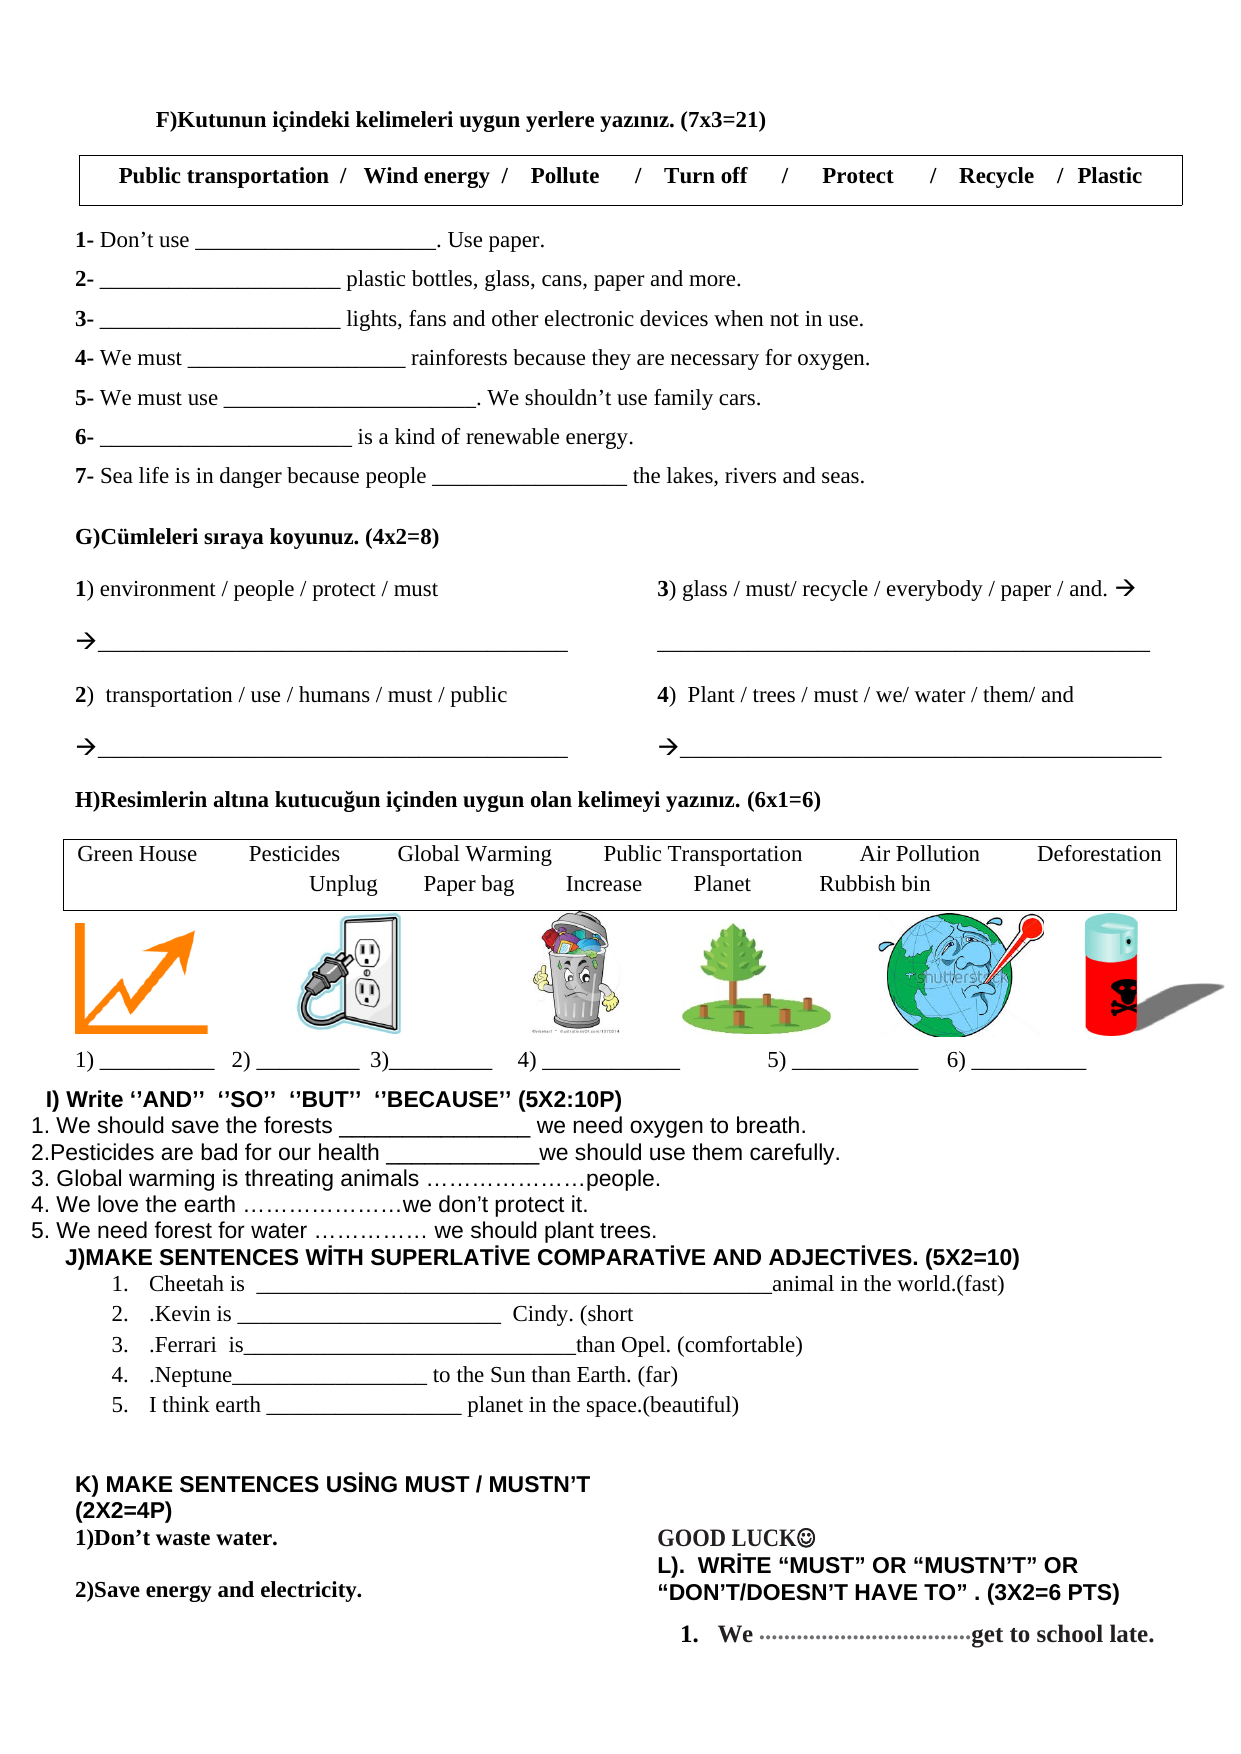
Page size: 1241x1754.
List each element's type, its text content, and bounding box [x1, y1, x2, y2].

text 1)Don’t waste water. [75, 1523, 583, 1550]
text 3) glass / must/ recycle / everybody / paper / and. ___________________________________________ [657, 576, 1165, 654]
text 4) Plant / trees / must / we/ water / them/ and __________________________________________ [657, 681, 1165, 760]
text 1) environment / people / protect / must _________________________________________ [75, 576, 583, 654]
text I) Write ‘’AND’’ ‘’SO’’ ‘’BUT’’ ‘’BECAUSE’’ (5X2:10P) [1, 1086, 1232, 1112]
text 5. We need forest for water …………… we should plant trees. [31, 1217, 1232, 1244]
text 1) __________ 2) _________ 3)_________ 4) ____________ 5) ___________ 6) __________ [75, 1046, 1165, 1073]
picture [75, 923, 208, 1034]
text 1- Don’t use _____________________. Use paper. [75, 133, 1165, 252]
text 4. We love the earth …………………we don’t protect it. [31, 1191, 1232, 1217]
list .Ferrari is_____________________________than Opel. (comfortable) [111, 1331, 1165, 1357]
text 6- ______________________ is a kind of renewable energy. 7- Sea life is in danger because people _________________ the lakes, rivers and seas. [75, 423, 1165, 489]
text J)MAKE SENTENCES WİTH SUPERLATİVE COMPARATİVE AND ADJECTİVES. (5X2=10) [1, 1244, 1232, 1270]
text 5- We must use ______________________. We shouldn’t use family cars. [75, 383, 1165, 410]
picture [682, 923, 831, 1034]
text 3- _____________________ lights, fans and other electronic devices when not in use. [75, 304, 1165, 331]
text L). WRİTE “MUST” OR “MUSTN’T” OR “DON’T/DOESN’T HAVE TO” . (3X2=6 PTS) [657, 1552, 1232, 1605]
text 2- _____________________ plastic bottles, glass, cans, paper and more. [75, 265, 1165, 291]
text 4- We must ___________________ rainforests because they are necessary for oxygen. [75, 344, 1165, 370]
text GOOD LUCK [657, 1523, 1232, 1552]
text G)Cümleleri sıraya koyunuz. (4x2=8) [75, 523, 1165, 549]
list .Kevin is _______________________ Cindy. (short [111, 1300, 1165, 1327]
list .Neptune_________________ to the Sun than Earth. (far) [111, 1361, 1165, 1387]
list I think earth _________________ planet in the space.(beautiful) [111, 1391, 1165, 1417]
text 2.Pesticides are bad for our health ____________we should use them carefully. [31, 1138, 1232, 1165]
list We ..................................get to school late. [680, 1616, 1165, 1647]
picture [1084, 913, 1225, 1036]
table_header Green House Pesticides Global Warming Public Transportation Air Pollution Deforestation Unplug Paper bag Increase Planet Rubbish bin [64, 840, 1176, 910]
text 2)Save energy and electricity. [75, 1576, 583, 1603]
text H)Resimlerin altına kutucuğun içinden uygun olan kelimeyi yazınız. (6x1=6) [75, 786, 1165, 813]
text 2) transportation / use / humans / must / public _________________________________________ [75, 681, 583, 760]
picture [517, 911, 634, 1034]
text 3. Global warming is threating animals …………………people. [31, 1165, 1232, 1191]
list Cheetah is _____________________________________________animal in the world.(fast) [111, 1270, 1165, 1297]
picture [296, 912, 401, 1034]
picture [878, 913, 1044, 1037]
text 1. We should save the forests _______________ we need oxygen to breath. [31, 1112, 1232, 1138]
text K) MAKE SENTENCES USİNG MUST / MUSTN’T (2X2=4P) [75, 1471, 620, 1523]
list F)Kutunun içindeki kelimeleri uygun yerlere yazınız. (7x3=21) https://www.sorubak.com [150, 106, 1165, 133]
